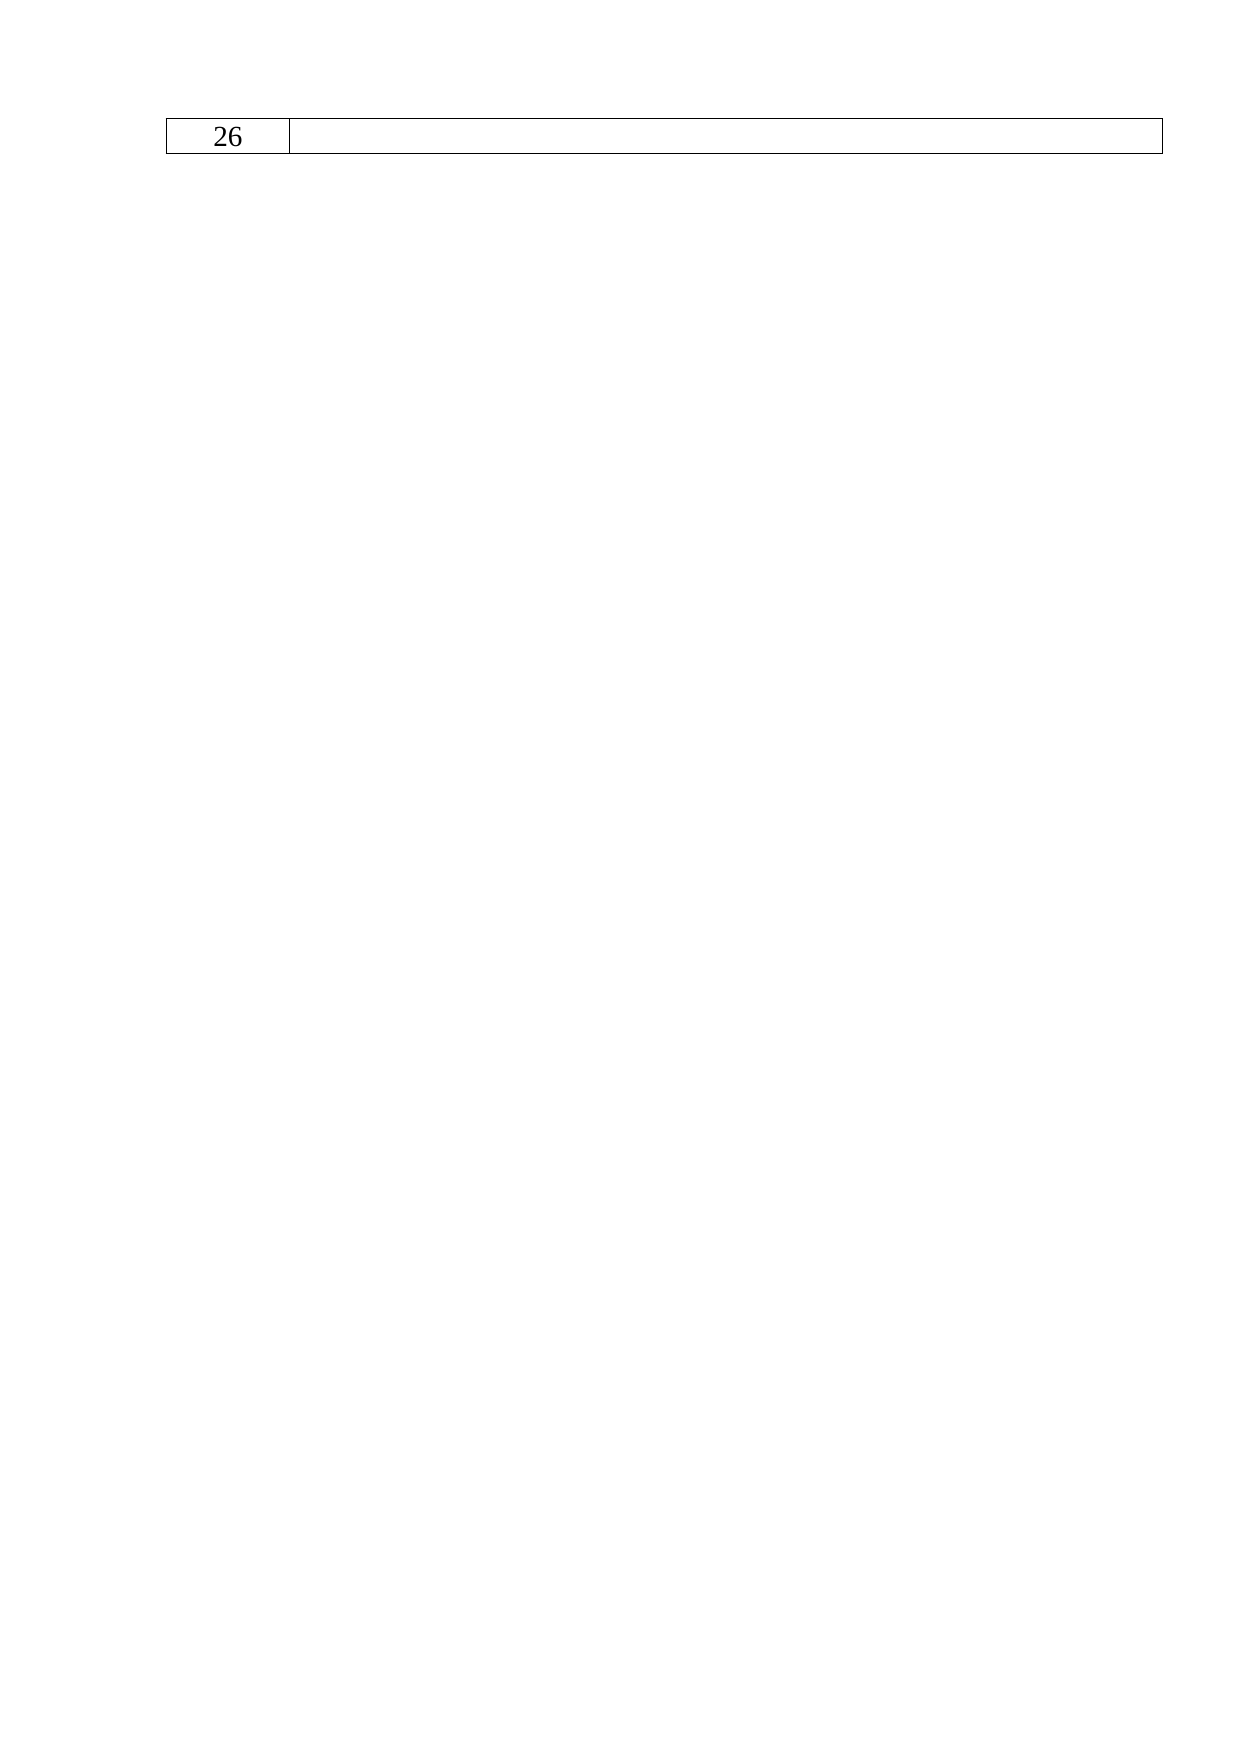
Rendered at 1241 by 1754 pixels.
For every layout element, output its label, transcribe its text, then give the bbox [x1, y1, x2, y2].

table_cell 26 [167, 119, 289, 153]
table_cell [290, 119, 1162, 153]
